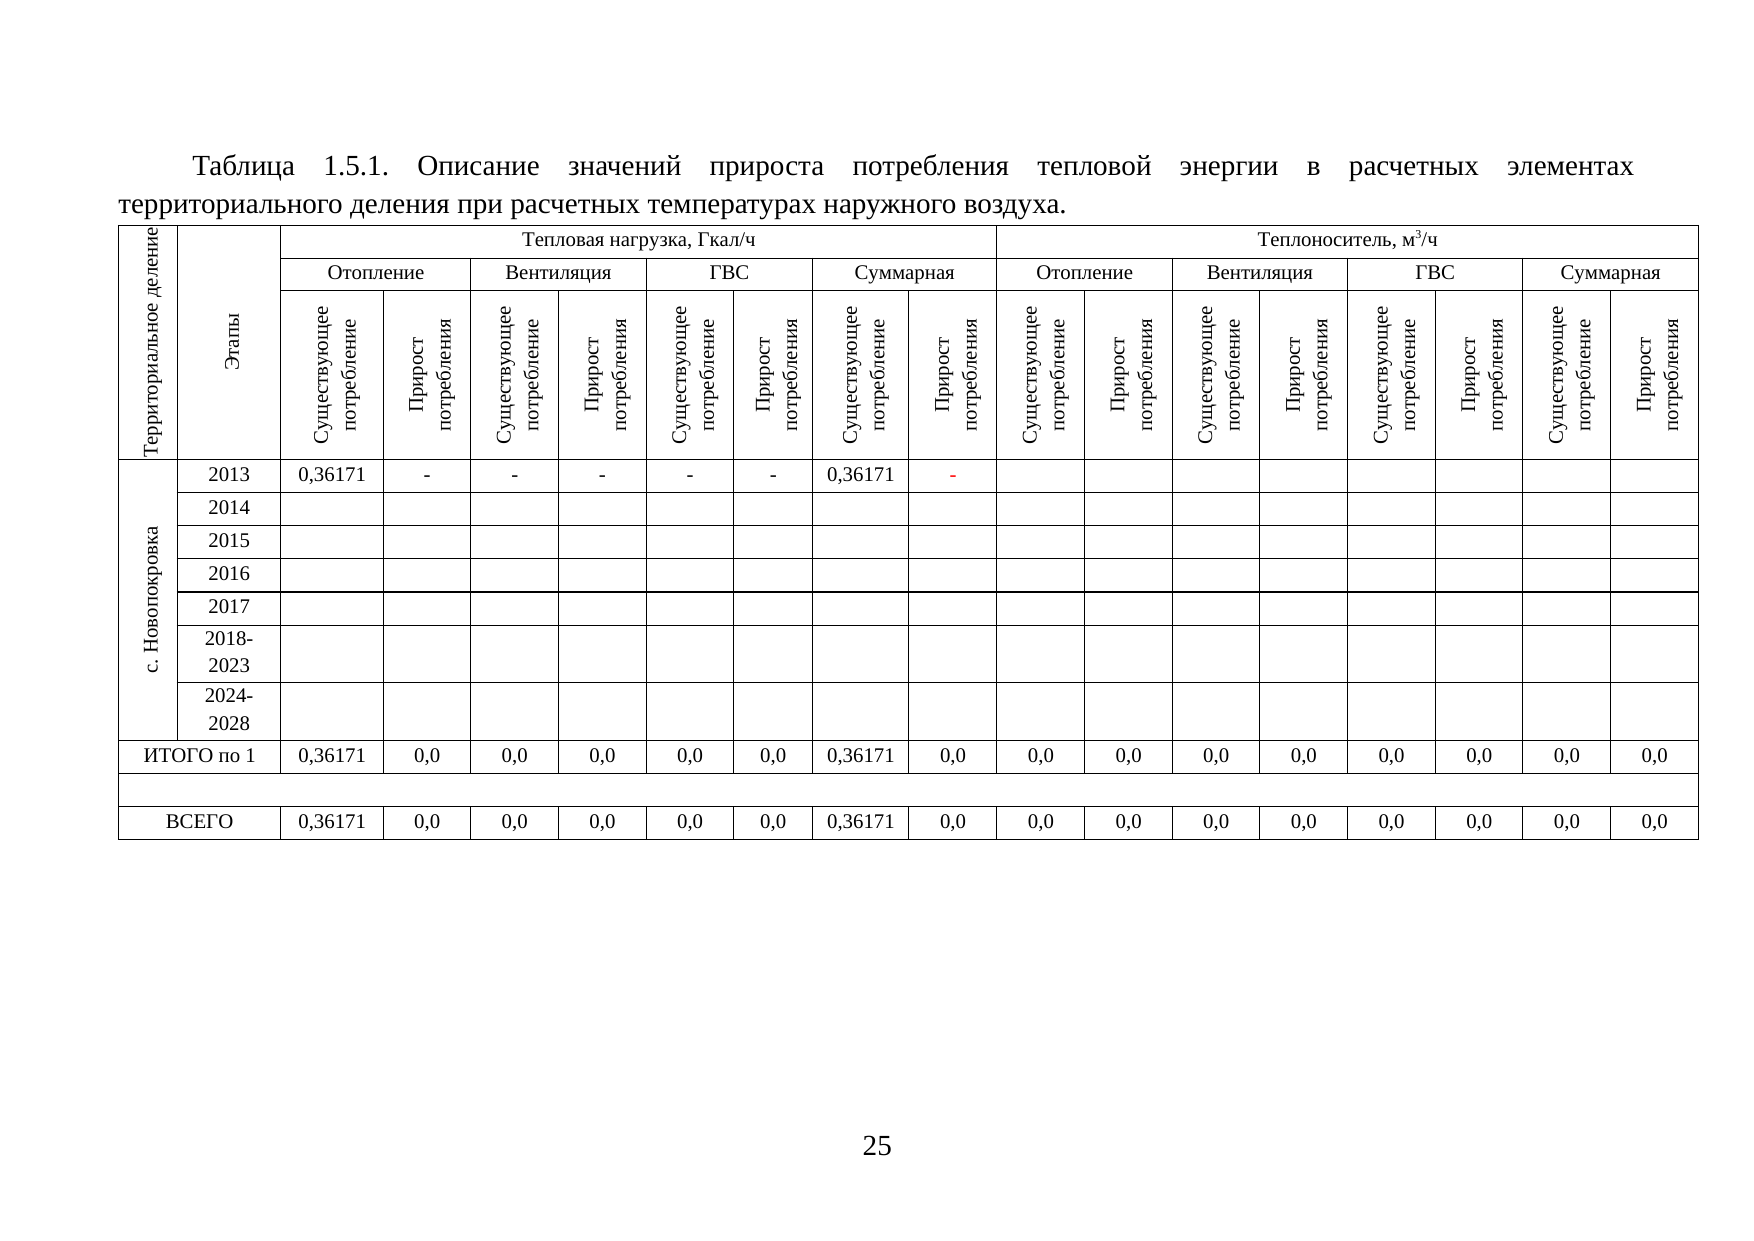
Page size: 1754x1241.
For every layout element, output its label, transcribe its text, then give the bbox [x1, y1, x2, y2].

table_cell Существующее потребление [813, 291, 908, 459]
table_cell [1611, 683, 1698, 740]
table_cell Существующее потребление [1523, 291, 1610, 459]
table_cell [1611, 526, 1698, 558]
table_cell [734, 493, 812, 525]
table_cell 0,0 [559, 807, 646, 839]
table_cell Вентиляция [471, 259, 646, 290]
table_cell Прирост потребления [1611, 291, 1698, 459]
table_cell Прирост потребления [909, 291, 996, 459]
table_cell 2013 [178, 460, 280, 492]
table_cell [1173, 460, 1259, 492]
table_cell - [384, 460, 470, 492]
table_cell Прирост потребления [384, 291, 470, 459]
table_cell 0,0 [1173, 741, 1259, 773]
table_cell Прирост потребления [559, 291, 646, 459]
table_cell [909, 626, 996, 682]
table_cell [1348, 493, 1435, 525]
table_cell [471, 526, 558, 558]
table_cell [1348, 559, 1435, 591]
table_cell [384, 559, 470, 591]
table_cell Существующее потребление [1173, 291, 1259, 459]
table_cell [813, 626, 908, 682]
table_cell [281, 683, 383, 740]
table_cell [281, 526, 383, 558]
table_cell [1611, 626, 1698, 682]
table_cell 0,36171 [813, 460, 908, 492]
table_cell [997, 493, 1084, 525]
text Таблица 1.5.1. Описание значений прироста потребления тепловой энергии в расчетных элементах территориального деления при расчетных температурах наружного воздуха. [118, 148, 1636, 220]
table_cell [1436, 683, 1522, 740]
table_cell [1260, 559, 1347, 591]
table_cell 0,0 [997, 807, 1084, 839]
table_cell [1260, 526, 1347, 558]
table_cell [471, 626, 558, 682]
table_cell 0,0 [997, 741, 1084, 773]
table_cell 0,0 [384, 807, 470, 839]
table_cell [384, 526, 470, 558]
table_cell - [734, 460, 812, 492]
table_cell [471, 683, 558, 740]
table_cell [813, 559, 908, 591]
table_cell 0,0 [559, 741, 646, 773]
table_cell 2014 [178, 493, 280, 525]
table_cell - [909, 460, 996, 492]
table_header Этапы [178, 226, 280, 459]
table_cell [384, 593, 470, 624]
table_cell [1436, 559, 1522, 591]
table_cell [647, 593, 733, 624]
table_cell [647, 526, 733, 558]
table_cell - [647, 460, 733, 492]
table_cell 0,0 [1523, 741, 1610, 773]
table_cell [734, 593, 812, 624]
table_cell [1523, 683, 1610, 740]
table_cell [559, 559, 646, 591]
table_cell 0,0 [1348, 807, 1435, 839]
table_cell [1085, 493, 1172, 525]
table_cell [281, 626, 383, 682]
table_cell 0,0 [1348, 741, 1435, 773]
table_cell [997, 526, 1084, 558]
table_cell 0,0 [471, 807, 558, 839]
table_cell [1260, 460, 1347, 492]
table_cell [1523, 526, 1610, 558]
table_cell [471, 593, 558, 624]
table_cell с. Новопокровка [119, 460, 177, 740]
table_cell 0,0 [1085, 741, 1172, 773]
table_cell Вентиляция [1173, 259, 1347, 290]
table_cell 0,0 [1260, 807, 1347, 839]
table_cell [384, 626, 470, 682]
table_cell [997, 593, 1084, 624]
table_cell ИТОГО по 1 [119, 741, 280, 773]
table_cell 0,0 [1436, 741, 1522, 773]
table_cell Прирост потребления [1260, 291, 1347, 459]
table_cell [1611, 593, 1698, 624]
table_cell [997, 559, 1084, 591]
table_cell [119, 774, 1698, 806]
table_cell Прирост потребления [734, 291, 812, 459]
table_cell Суммарная [813, 259, 996, 290]
table_cell - [559, 460, 646, 492]
table_cell [1085, 526, 1172, 558]
table_cell ГВС [1348, 259, 1522, 290]
table_cell 0,0 [1173, 807, 1259, 839]
table_cell [1260, 626, 1347, 682]
table_cell 0,36171 [281, 807, 383, 839]
table_cell [909, 593, 996, 624]
table_cell [1611, 460, 1698, 492]
table_cell [1436, 593, 1522, 624]
table_cell [1436, 626, 1522, 682]
table_cell 2024-2028 [178, 683, 280, 740]
table_cell [813, 493, 908, 525]
table_cell [1523, 559, 1610, 591]
table_cell [647, 626, 733, 682]
table_cell 0,36171 [813, 741, 908, 773]
table_cell [1348, 593, 1435, 624]
table_cell [909, 683, 996, 740]
table_cell [1523, 593, 1610, 624]
table_cell [909, 526, 996, 558]
table_cell Существующее потребление [1348, 291, 1435, 459]
table_cell [647, 493, 733, 525]
table_cell 0,0 [1611, 741, 1698, 773]
table_cell [734, 526, 812, 558]
table_cell [1348, 626, 1435, 682]
table_cell [909, 559, 996, 591]
table_cell 0,0 [647, 807, 733, 839]
table_cell 0,0 [909, 807, 996, 839]
table_cell [559, 593, 646, 624]
table_cell 0,36171 [813, 807, 908, 839]
table_cell [1436, 460, 1522, 492]
table_cell [1085, 593, 1172, 624]
table_cell [1260, 593, 1347, 624]
table_cell 0,0 [1611, 807, 1698, 839]
table_cell [1348, 460, 1435, 492]
table_cell 2018-2023 [178, 626, 280, 682]
table_cell [1348, 526, 1435, 558]
table_cell [1085, 460, 1172, 492]
table_cell 0,0 [734, 807, 812, 839]
table_cell 0,0 [1436, 807, 1522, 839]
table_cell [471, 559, 558, 591]
table_cell [813, 683, 908, 740]
table_cell Суммарная [1523, 259, 1698, 290]
table_cell Существующее потребление [647, 291, 733, 459]
table_header Территориальное деление [119, 226, 177, 459]
table_cell [384, 683, 470, 740]
table_cell [813, 526, 908, 558]
table_cell [1523, 460, 1610, 492]
table_cell 0,0 [1260, 741, 1347, 773]
table_cell [471, 493, 558, 525]
table_cell [559, 526, 646, 558]
table_cell ВСЕГО [119, 807, 280, 839]
table_cell [997, 683, 1084, 740]
table_cell [1173, 559, 1259, 591]
table_cell Прирост потребления [1085, 291, 1172, 459]
table_cell [559, 493, 646, 525]
table_cell [1436, 493, 1522, 525]
table_cell 0,36171 [281, 460, 383, 492]
table_cell [384, 493, 470, 525]
table_cell [1173, 493, 1259, 525]
table_cell [1173, 593, 1259, 624]
table_cell [1085, 559, 1172, 591]
table_cell 0,0 [384, 741, 470, 773]
table_cell [1260, 493, 1347, 525]
table_cell [1173, 526, 1259, 558]
table_cell 2016 [178, 559, 280, 591]
table_cell [997, 626, 1084, 682]
table_cell [1611, 493, 1698, 525]
table_cell [281, 593, 383, 624]
table_cell [1611, 559, 1698, 591]
table_cell [647, 683, 733, 740]
table_cell 0,0 [734, 741, 812, 773]
table_cell [647, 559, 733, 591]
table_cell [813, 593, 908, 624]
table_cell 0,0 [1523, 807, 1610, 839]
table_cell [559, 626, 646, 682]
table_cell Отопление [281, 259, 470, 290]
table_cell [559, 683, 646, 740]
table_cell [734, 626, 812, 682]
table_cell 2015 [178, 526, 280, 558]
table_cell [1085, 626, 1172, 682]
table_cell [734, 683, 812, 740]
table_cell 2017 [178, 593, 280, 624]
table_cell 0,0 [1085, 807, 1172, 839]
table_cell [997, 460, 1084, 492]
table_cell [1173, 626, 1259, 682]
table_cell ГВС [647, 259, 812, 290]
table_header Тепловая нагрузка, Гкал/ч [281, 226, 996, 258]
table_cell Существующее потребление [281, 291, 383, 459]
table_cell [909, 493, 996, 525]
table_cell [281, 493, 383, 525]
table_cell [1348, 683, 1435, 740]
table_cell [1436, 526, 1522, 558]
table_cell [1260, 683, 1347, 740]
table_cell [281, 559, 383, 591]
table_cell Существующее потребление [997, 291, 1084, 459]
table_cell 0,36171 [281, 741, 383, 773]
table_cell 0,0 [471, 741, 558, 773]
table_cell [1173, 683, 1259, 740]
table_cell Существующее потребление [471, 291, 558, 459]
table_cell [1085, 683, 1172, 740]
table_cell [1523, 493, 1610, 525]
table_cell [734, 559, 812, 591]
table_cell - [471, 460, 558, 492]
table_header Теплоноситель, м3/ч [997, 226, 1698, 258]
table_cell Прирост потребления [1436, 291, 1522, 459]
table_cell [1523, 626, 1610, 682]
table_cell 0,0 [909, 741, 996, 773]
table_cell 0,0 [647, 741, 733, 773]
table_cell Отопление [997, 259, 1172, 290]
